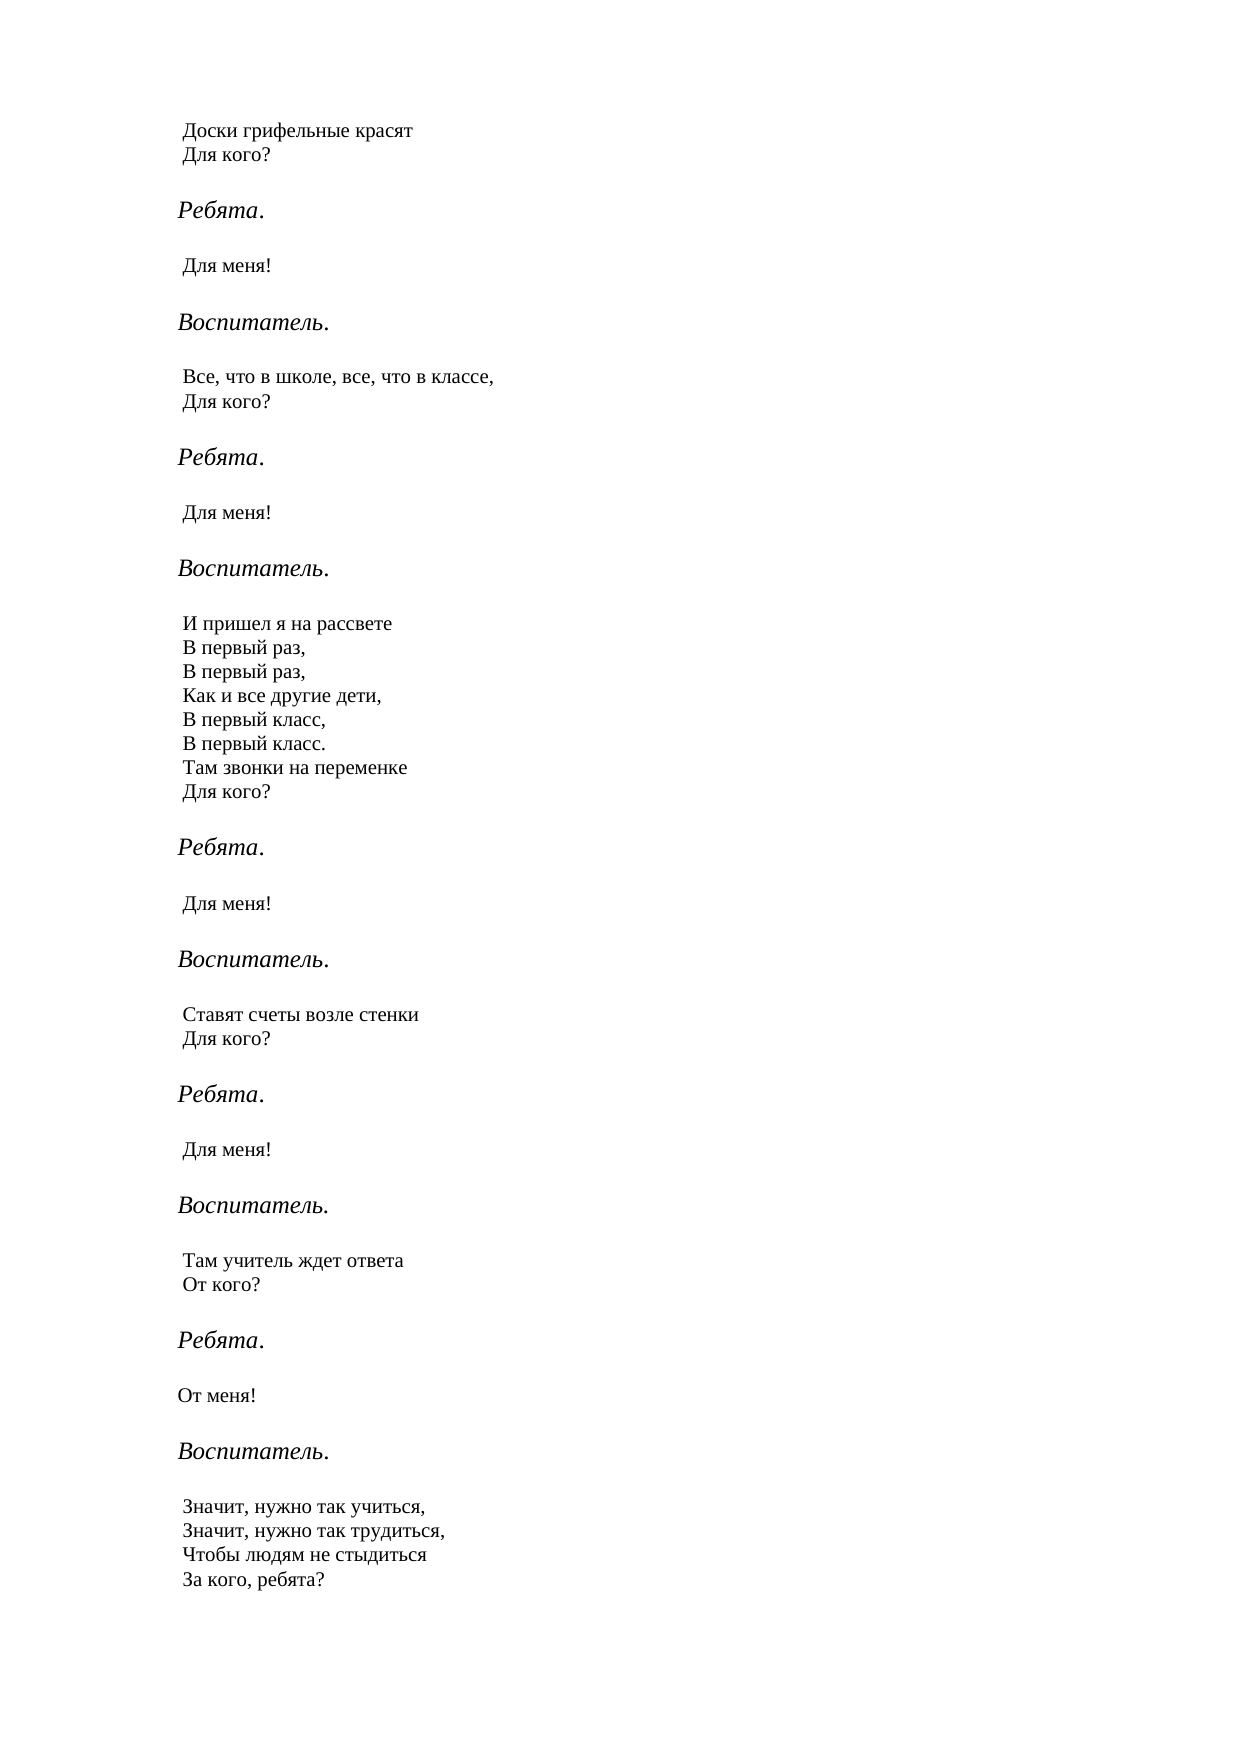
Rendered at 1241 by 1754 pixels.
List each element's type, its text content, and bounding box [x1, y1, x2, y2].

text Воспитатель. [177, 307, 1152, 335]
text Доски грифельные красят [177, 118, 1152, 142]
text Воспитатель. [177, 1190, 1152, 1219]
text Воспитатель. [177, 553, 1152, 582]
text Там учитель ждет ответа [177, 1248, 1152, 1272]
text Воспитатель. [177, 944, 1152, 972]
text Ребята. [177, 1325, 1152, 1354]
text Воспитатель. [177, 1436, 1152, 1465]
text В первый раз, [177, 635, 1152, 659]
text Для кого? [177, 142, 1152, 166]
text Ставят счеты возле стенки [177, 1002, 1152, 1026]
text Для меня! [177, 253, 1152, 277]
text Значит, нужно так учиться, [177, 1494, 1152, 1518]
text Ребята. [177, 442, 1152, 471]
text Ребята. [177, 832, 1152, 861]
text От меня! [177, 1383, 1152, 1407]
text Для меня! [177, 890, 1152, 914]
text Как и все другие дети, [177, 683, 1152, 707]
text В первый раз, [177, 659, 1152, 683]
text Для меня! [177, 1137, 1152, 1161]
text Для кого? [177, 388, 1152, 413]
text И пришел я на рассвете [177, 611, 1152, 635]
text В первый класс, [177, 707, 1152, 731]
text В первый класс. [177, 731, 1152, 755]
text Для кого? [177, 779, 1152, 803]
text Для кого? [177, 1026, 1152, 1050]
text Ребята. [177, 1079, 1152, 1108]
text Для меня! [177, 500, 1152, 524]
text За кого, ребята? [177, 1566, 1152, 1591]
text Ребята. [177, 195, 1152, 224]
text Там звонки на переменке [177, 755, 1152, 779]
text От кого? [177, 1272, 1152, 1296]
text Чтобы людям не стыдиться [177, 1542, 1152, 1566]
text Все, что в школе, все, что в классе, [177, 364, 1152, 388]
text Значит, нужно так трудиться, [177, 1518, 1152, 1542]
